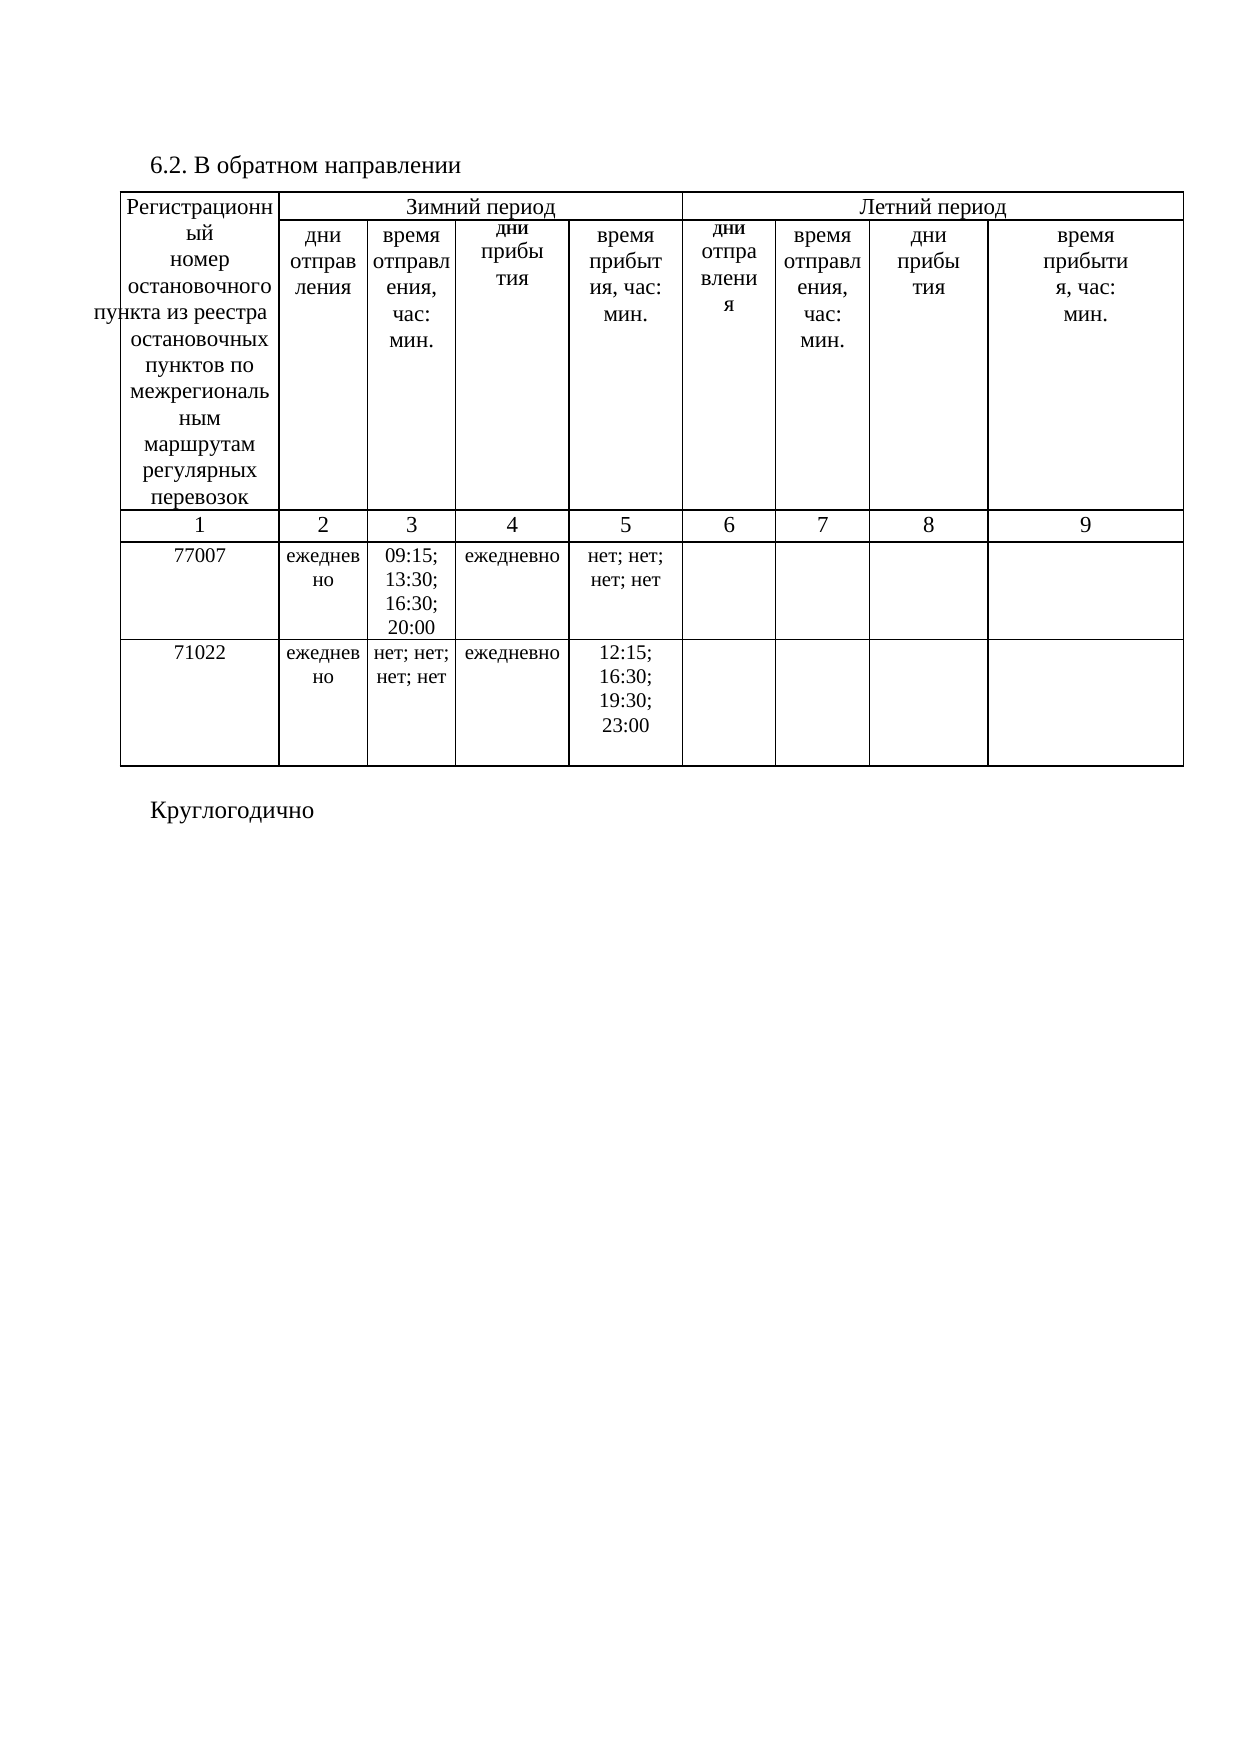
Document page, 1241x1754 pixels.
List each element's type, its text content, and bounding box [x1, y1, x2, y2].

table_cell время прибыти я, час: мин. [989, 221, 1183, 509]
table_cell время прибыт ия, час: мин. [570, 221, 682, 509]
table_cell 7 [776, 511, 869, 541]
table_cell [683, 543, 775, 639]
table_cell нет; нет; нет; нет [570, 543, 682, 639]
table_header Летний период [683, 193, 1183, 219]
table_cell ежедневно [280, 640, 367, 765]
table_cell 5 [570, 511, 682, 541]
table_cell время отправл ения, час: мин. [368, 221, 455, 509]
table_cell 1 [121, 511, 278, 541]
table_cell [776, 543, 869, 639]
table_cell [776, 640, 869, 765]
table_cell 12:15; 16:30; 19:30; 23:00 [570, 640, 682, 765]
table_cell [870, 543, 987, 639]
table_header Зимний период [280, 193, 682, 219]
table_cell 4 [456, 511, 568, 541]
table_cell ежедневно [280, 543, 367, 639]
table_cell 6 [683, 511, 775, 541]
table_cell 71022 [121, 640, 278, 765]
table_cell [870, 640, 987, 765]
table_cell 8 [870, 511, 987, 541]
table_cell 77007 [121, 543, 278, 639]
table_cell ежедневно [456, 640, 568, 765]
table_cell [989, 640, 1183, 765]
table_cell ДНИ прибы тия [456, 221, 568, 509]
table_cell 9 [989, 511, 1183, 541]
text 6.2. В обратном направлении [150, 150, 1090, 179]
table_cell дни отправ ления [280, 221, 367, 509]
table_cell время отправл ения, час: мин. [776, 221, 869, 509]
table_header Регистрационный номер остановочного пункта из реестра остановочных пунктов по межрегиональным маршрутам регулярных перевозок [121, 193, 278, 509]
table_cell 2 [280, 511, 367, 541]
table_cell 09:15; 13:30; 16:30; 20:00 [368, 543, 455, 639]
table_cell ежедневно [456, 543, 568, 639]
table_cell нет; нет; нет; нет [368, 640, 455, 765]
table_cell ДНИ отпра влени я [683, 221, 775, 509]
table_cell 3 [368, 511, 455, 541]
table_cell дни прибы тия [870, 221, 987, 509]
text Круглогодично [150, 796, 1090, 824]
table_cell [989, 543, 1183, 639]
table_cell [683, 640, 775, 765]
